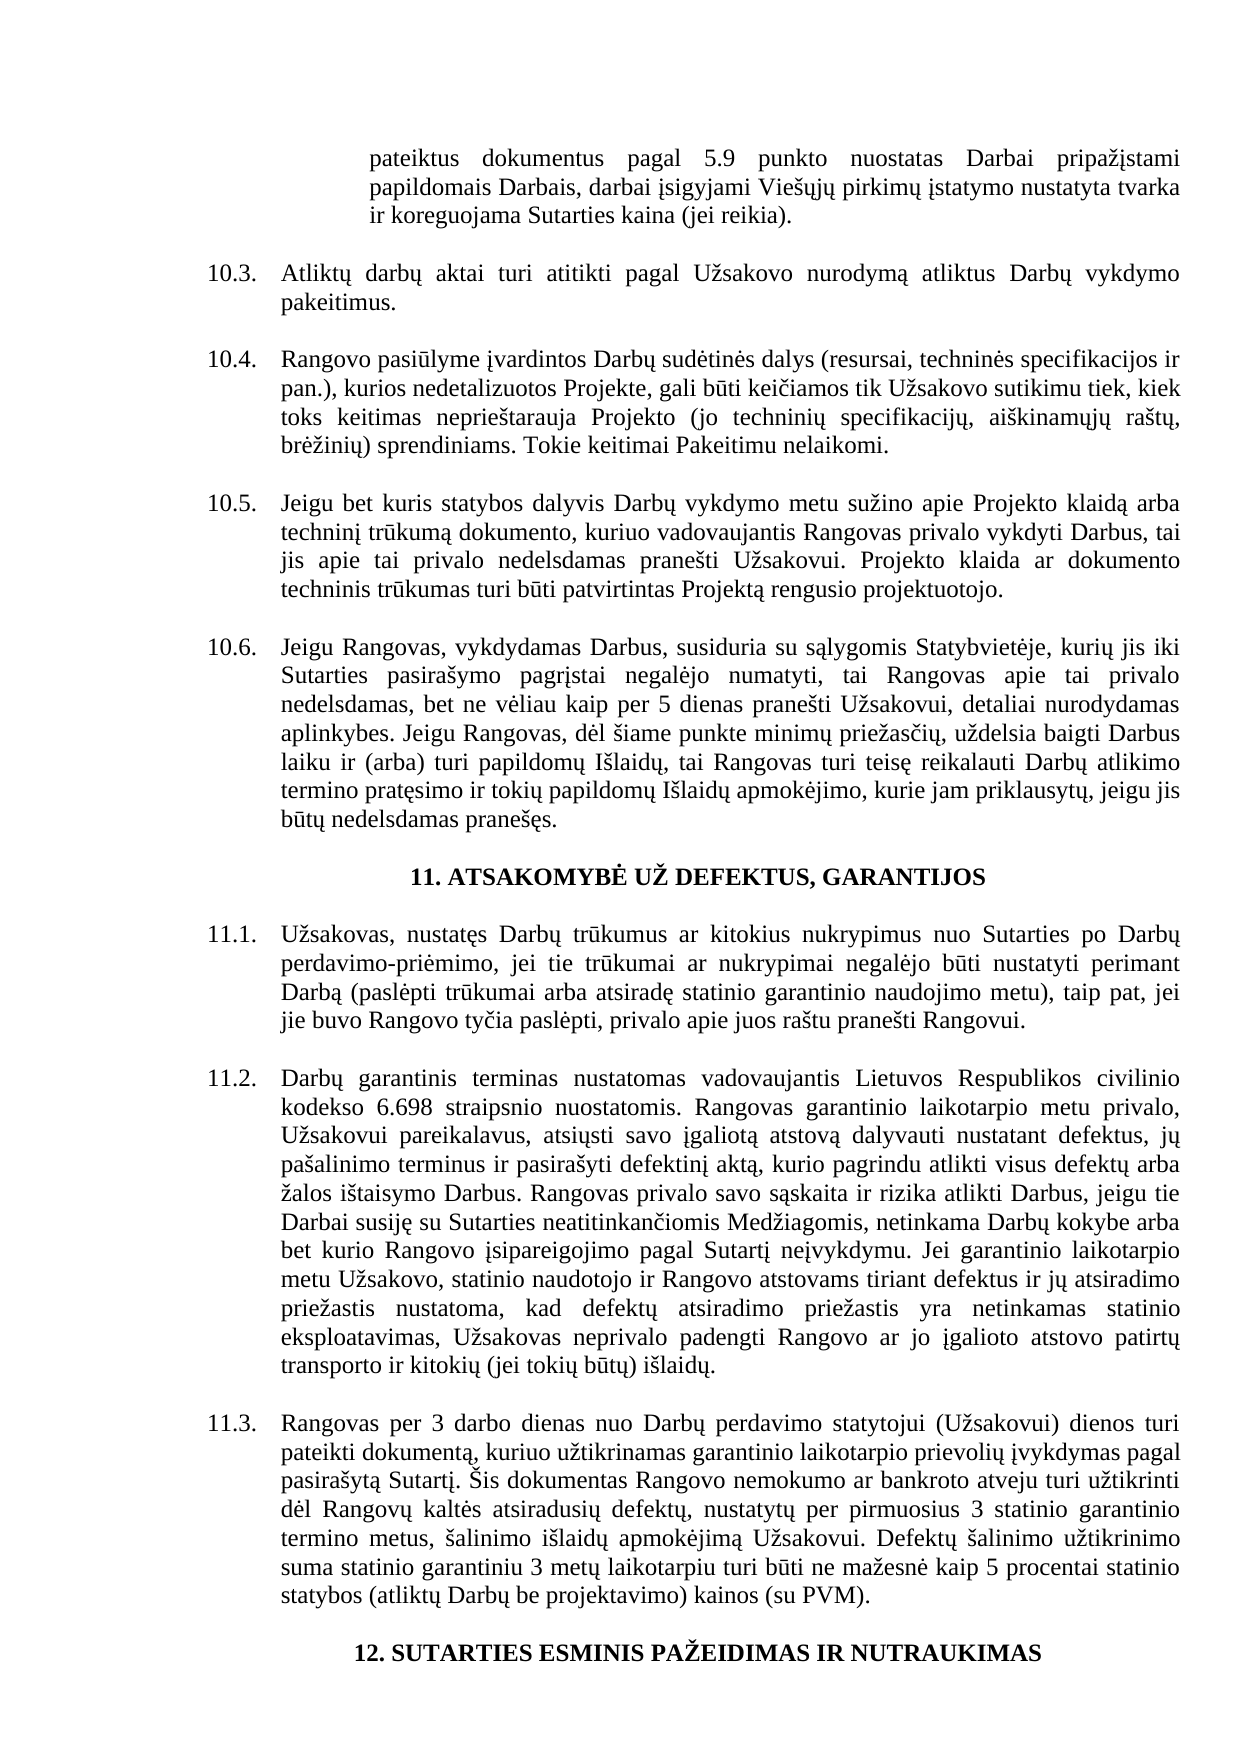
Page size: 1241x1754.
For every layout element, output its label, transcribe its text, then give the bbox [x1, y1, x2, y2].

list Atliktų darbų aktai turi atitikti pagal Užsakovo nurodymą atliktus Darbų vykdymo pakeitimus. [207, 258, 1181, 316]
list Jeigu bet kuris statybos dalyvis Darbų vykdymo metu sužino apie Projekto klaidą arba techninį trūkumą dokumento, kuriuo vadovaujantis Rangovas privalo vykdyti Darbus, tai jis apie tai privalo nedelsdamas pranešti Užsakovui. Projekto klaida ar dokumento techninis trūkumas turi būti patvirtintas Projektą rengusio projektuotojo. [207, 488, 1181, 603]
list Rangovas per 3 darbo dienas nuo Darbų perdavimo statytojui (Užsakovui) dienos turi pateikti dokumentą, kuriuo užtikrinamas garantinio laikotarpio prievolių įvykdymas pagal pasirašytą Sutartį. Šis dokumentas Rangovo nemokumo ar bankroto atveju turi užtikrinti dėl Rangovų kaltės atsiradusių defektų, nustatytų per pirmuosius 3 statinio garantinio termino metus, šalinimo išlaidų apmokėjimą Užsakovui. Defektų šalinimo užtikrinimo suma statinio garantiniu 3 metų laikotarpiu turi būti ne mažesnė kaip 5 procentai statinio statybos (atliktų Darbų be projektavimo) kainos (su PVM). [207, 1408, 1181, 1609]
list Jeigu Rangovas, vykdydamas Darbus, susiduria su sąlygomis Statybvietėje, kurių jis iki Sutarties pasirašymo pagrįstai negalėjo numatyti, tai Rangovas apie tai privalo nedelsdamas, bet ne vėliau kaip per 5 dienas pranešti Užsakovui, detaliai nurodydamas aplinkybes. Jeigu Rangovas, dėl šiame punkte minimų priežasčių, uždelsia baigti Darbus laiku ir (arba) turi papildomų Išlaidų, tai Rangovas turi teisę reikalauti Darbų atlikimo termino pratęsimo ir tokių papildomų Išlaidų apmokėjimo, kurie jam priklausytų, jeigu jis būtų nedelsdamas pranešęs. [207, 632, 1181, 833]
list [281, 143, 1181, 229]
list ATSAKOMYBĖ UŽ DEFEKTUS, GARANTIJOS [215, 862, 1181, 891]
list Darbų garantinis terminas nustatomas vadovaujantis Lietuvos Respublikos civilinio kodekso 6.698 straipsnio nuostatomis. Rangovas garantinio laikotarpio metu privalo, Užsakovui pareikalavus, atsiųsti savo įgaliotą atstovą dalyvauti nustatant defektus, jų pašalinimo terminus ir pasirašyti defektinį aktą, kurio pagrindu atlikti visus defektų arba žalos ištaisymo Darbus. Rangovas privalo savo sąskaita ir rizika atlikti Darbus, jeigu tie Darbai susiję su Sutarties neatitinkančiomis Medžiagomis, netinkama Darbų kokybe arba bet kurio Rangovo įsipareigojimo pagal Sutartį neįvykdymu. Jei garantinio laikotarpio metu Užsakovo, statinio naudotojo ir Rangovo atstovams tiriant defektus ir jų atsiradimo priežastis nustatoma, kad defektų atsiradimo priežastis yra netinkamas statinio eksploatavimas, Užsakovas neprivalo padengti Rangovo ar jo įgalioto atstovo patirtų transporto ir kitokių (jei tokių būtų) išlaidų. [207, 1063, 1181, 1379]
list Rangovo pasiūlyme įvardintos Darbų sudėtinės dalys (resursai, techninės specifikacijos ir pan.), kurios nedetalizuotos Projekte, gali būti keičiamos tik Užsakovo sutikimu tiek, kiek toks keitimas neprieštarauja Projekto (jo techninių specifikacijų, aiškinamųjų raštų, brėžinių) sprendiniams. Tokie keitimai Pakeitimu nelaikomi. [207, 344, 1181, 459]
list SUTARTIES ESMINIS PAŽEIDIMAS IR NUTRAUKIMAS [215, 1638, 1181, 1667]
list Užsakovas, nustatęs Darbų trūkumus ar kitokius nukrypimus nuo Sutarties po Darbų perdavimo-priėmimo, jei tie trūkumai ar nukrypimai negalėjo būti nustatyti perimant Darbą (paslėpti trūkumai arba atsiradę statinio garantinio naudojimo metu), taip pat, jei jie buvo Rangovo tyčia paslėpti, privalo apie juos raštu pranešti Rangovui. [207, 919, 1181, 1034]
